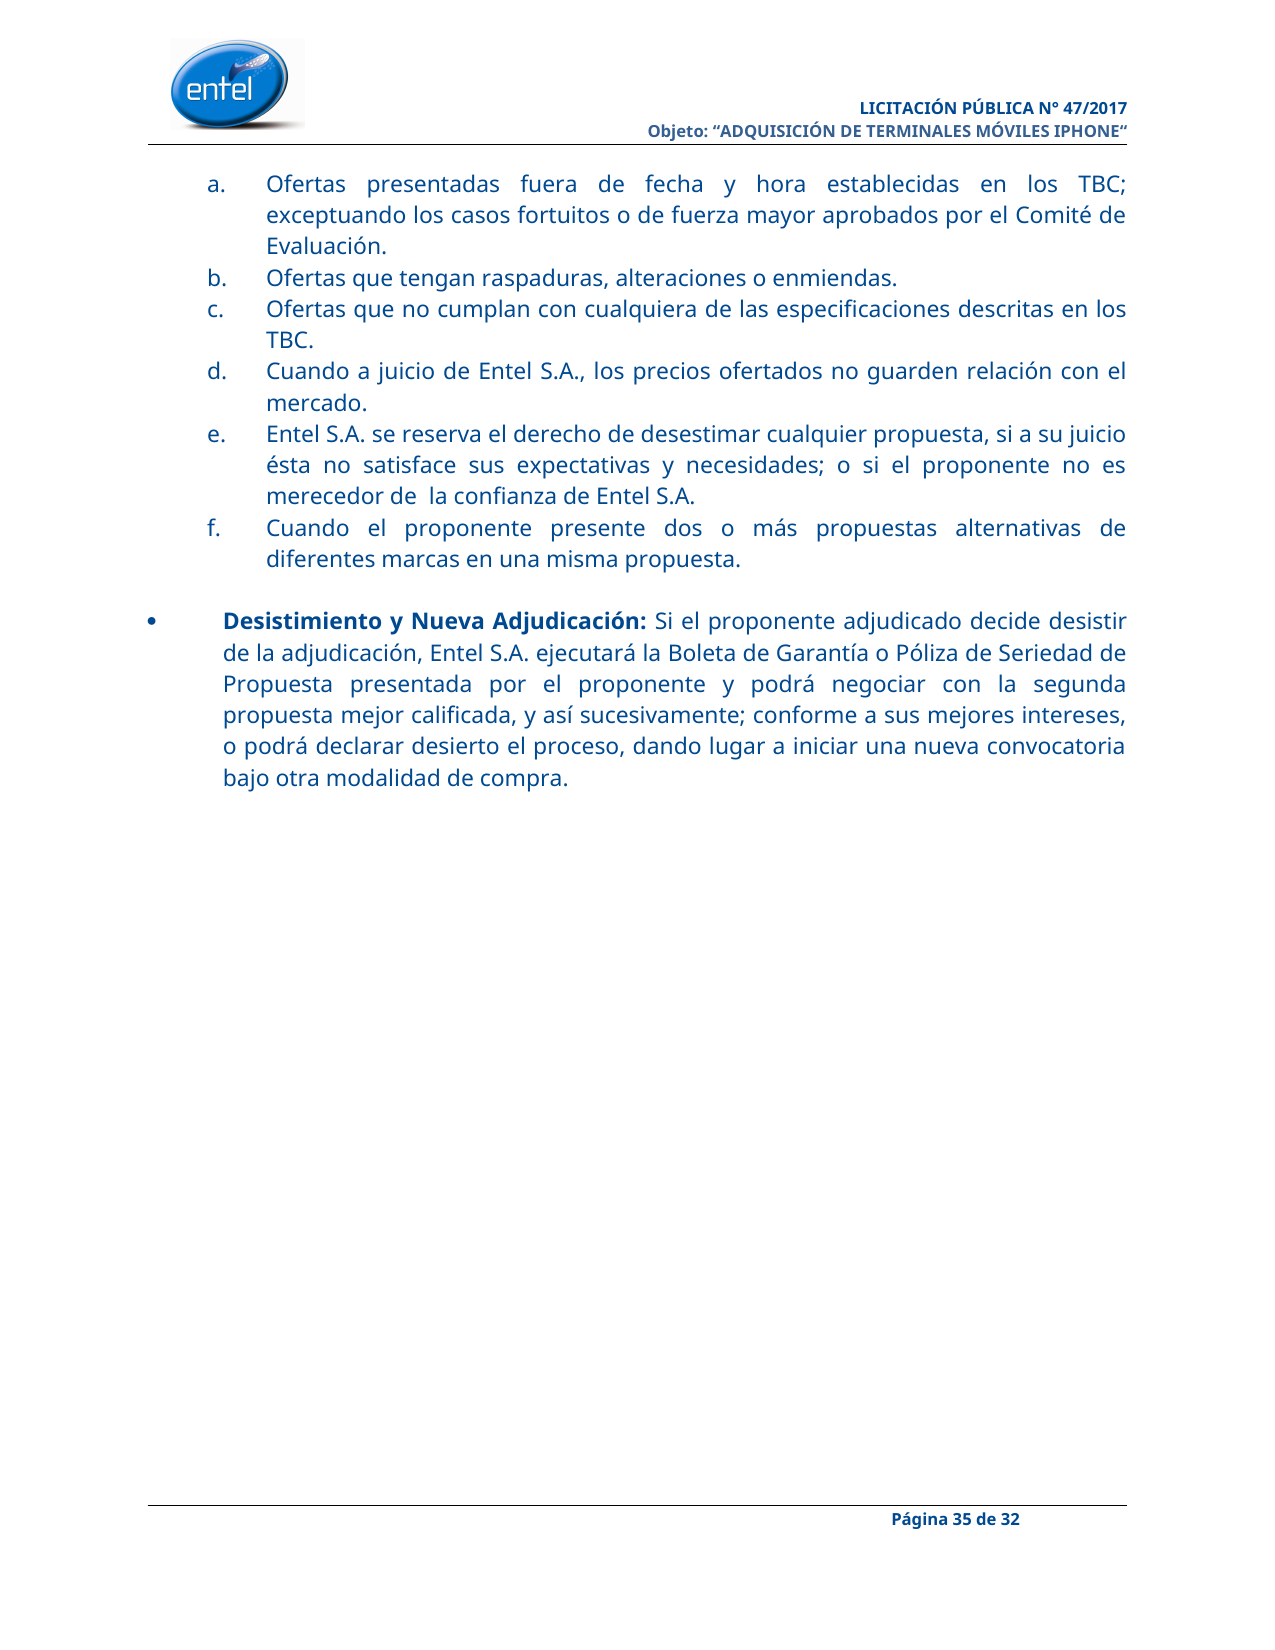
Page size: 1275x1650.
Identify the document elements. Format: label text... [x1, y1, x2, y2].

list Entel S.A. se reserva el derecho de desestimar cualquier propuesta, si a su juicio ésta no satisface sus expectativas y necesidades; o si el proponente no es merecedor de la confianza de Entel S.A. [207, 418, 1127, 512]
list Ofertas que tengan raspaduras, alteraciones o enmiendas. [207, 262, 1127, 293]
list Cuando el proponente presente dos o más propuestas alternativas de diferentes marcas en una misma propuesta. [207, 512, 1127, 574]
list Ofertas presentadas fuera de fecha y hora establecidas en los TBC; exceptuando los casos fortuitos o de fuerza mayor aprobados por el Comité de Evaluación. [207, 168, 1127, 262]
list Ofertas que no cumplan con cualquiera de las especificaciones descritas en los TBC. [207, 293, 1127, 355]
list Cuando a juicio de Entel S.A., los precios ofertados no guarden relación con el mercado. [207, 355, 1127, 418]
list Desistimiento y Nueva Adjudicación: Si el proponente adjudicado decide desistir de la adjudicación, Entel S.A. ejecutará la Boleta de Garantía o Póliza de Seriedad de Propuesta presentada por el proponente y podrá negociar con la segunda propuesta mejor calificada, y así sucesivamente; conforme a sus mejores intereses, o podrá declarar desierto el proceso, dando lugar a iniciar una nueva convocatoria bajo otra modalidad de compra. [148, 605, 1127, 793]
picture [170, 38, 305, 130]
